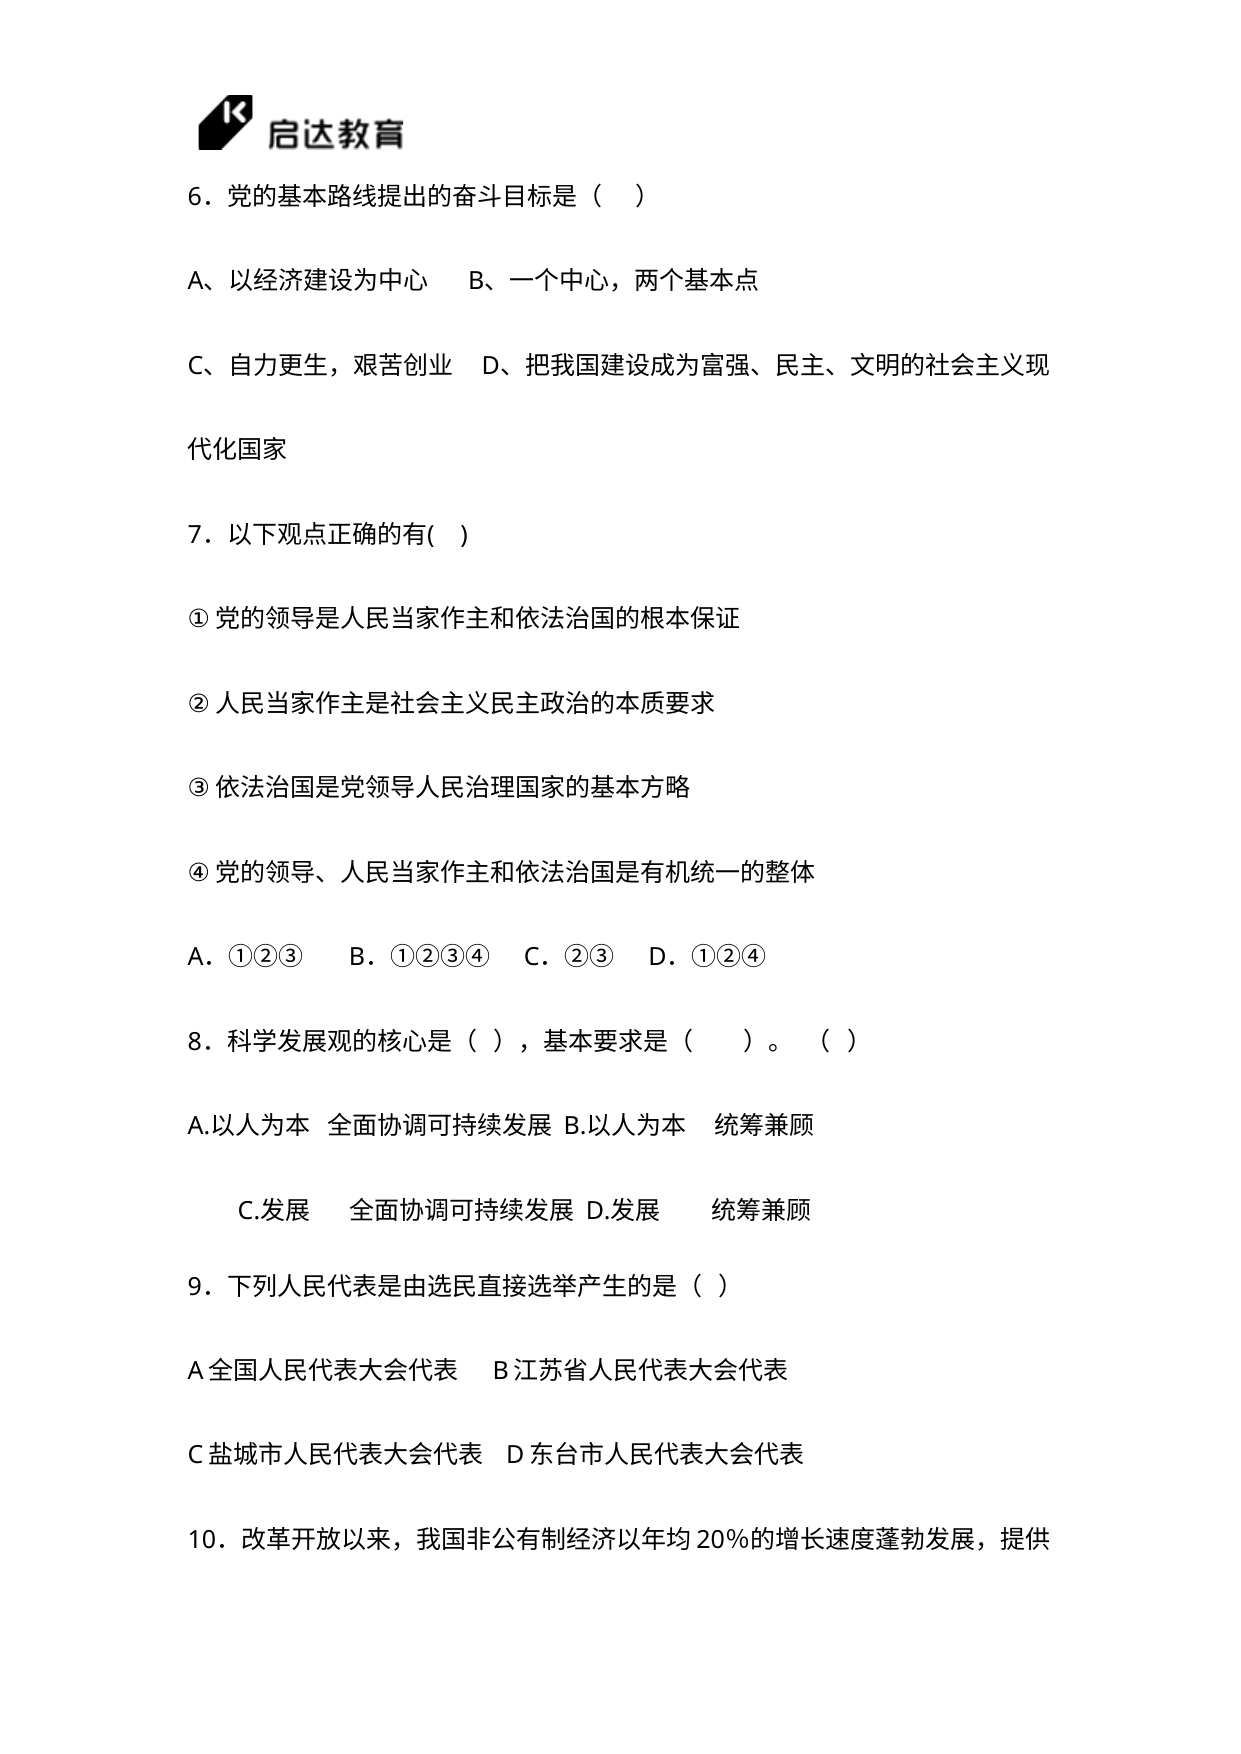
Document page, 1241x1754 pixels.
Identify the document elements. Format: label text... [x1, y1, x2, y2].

picture [198, 95, 404, 150]
